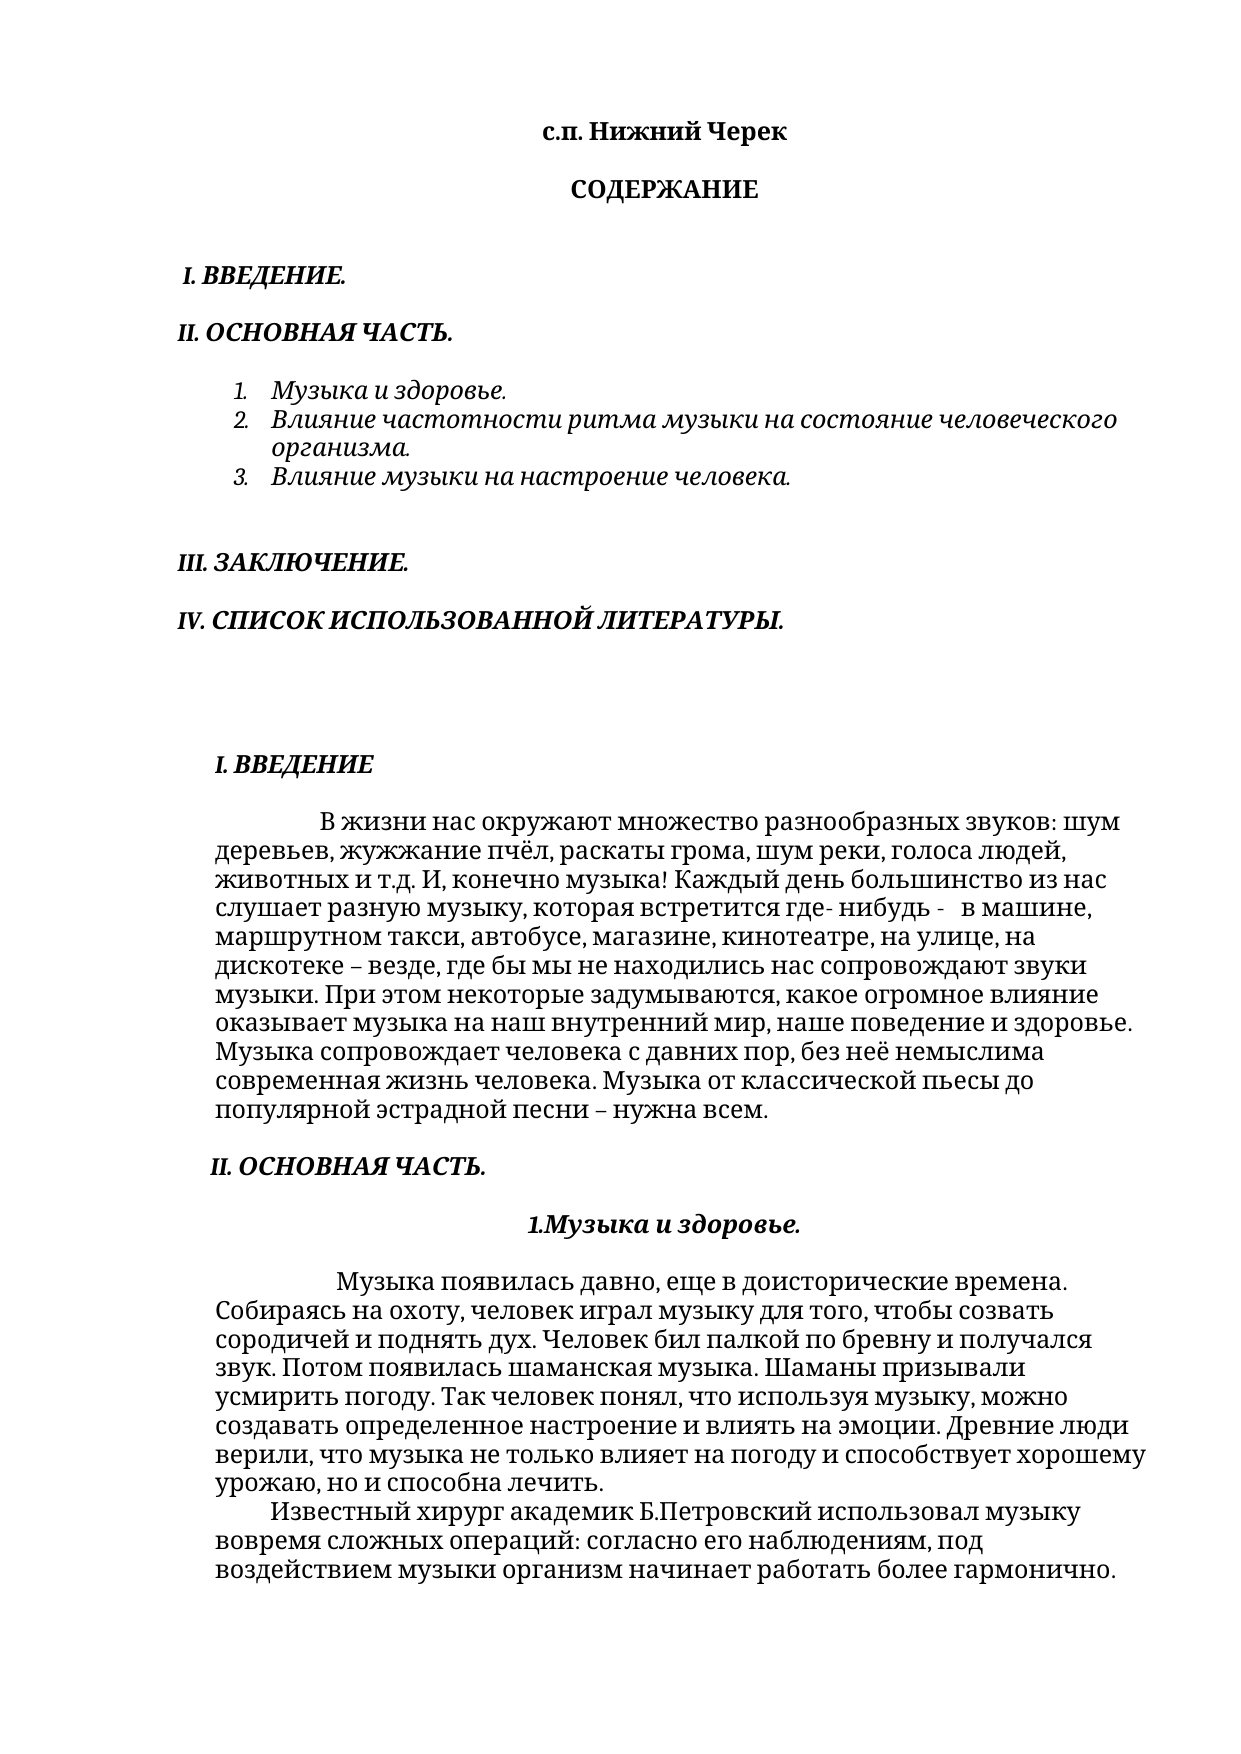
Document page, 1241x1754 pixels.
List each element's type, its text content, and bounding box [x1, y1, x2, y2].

text ВВЕДЕНИЕ. [177, 262, 1152, 291]
list Музыка и здоровье. [233, 377, 1152, 406]
text Известный хирург академик Б.Петровский использовал музыку вовремя сложных операций: согласно его наблюдениям, под воздействием музыки организм начинает работать более гармонично. [215, 1498, 1152, 1584]
text Музыка появилась давно, еще в доисторические времена. Собираясь на охоту, человек играл музыку для того, чтобы созвать сородичей и поднять дух. Человек бил палкой по бревну и получался звук. Потом появилась шаманская музыка. Шаманы призывали усмирить погоду. Так человек понял, что используя музыку, можно создавать определенное настроение и влиять на эмоции. Древние люди верили, что музыка не только влияет на погоду и способствует хорошему урожаю, но и способна лечить. [215, 1268, 1152, 1498]
text II. ОСНОВНАЯ ЧАСТЬ. [177, 1153, 1152, 1182]
text СОДЕРЖАНИЕ [177, 176, 1152, 204]
list Влияние частотности ритма музыки на состояние человеческого организма. [233, 406, 1152, 463]
text 1.Музыка и здоровье. [177, 1211, 1152, 1239]
text В жизни нас окружают множество разнообразных звуков: шум деревьев, жужжание пчёл, раскаты грома, шум реки, голоса людей, животных и т.д. И, конечно музыка! Каждый день большинство из нас слушает разную музыку, которая встретится где- нибудь - в машине, маршрутном такси, автобусе, магазине, кинотеатре, на улице, на дискотеке – везде, где бы мы не находились нас сопровождают звуки музыки. При этом некоторые задумываются, какое огромное влияние оказывает музыка на наш внутренний мир, наше поведение и здоровье. [215, 808, 1152, 1038]
text II. ОСНОВНАЯ ЧАСТЬ. [177, 319, 1152, 348]
list Влияние музыки на настроение человека. [233, 463, 1152, 492]
text ВВЕДЕНИЕ [215, 751, 1152, 779]
text с.п. Нижний Черек [177, 118, 1152, 147]
text III. ЗАКЛЮЧЕНИЕ. [177, 549, 1152, 578]
text IV. СПИСОК ИСПОЛЬЗОВАННОЙ ЛИТЕРАТУРЫ. [177, 607, 1152, 636]
text Музыка сопровождает человека с давних пор, без неё немыслима современная жизнь человека. Музыка от классической пьесы до популярной эстрадной песни – нужна всем. [215, 1038, 1152, 1124]
